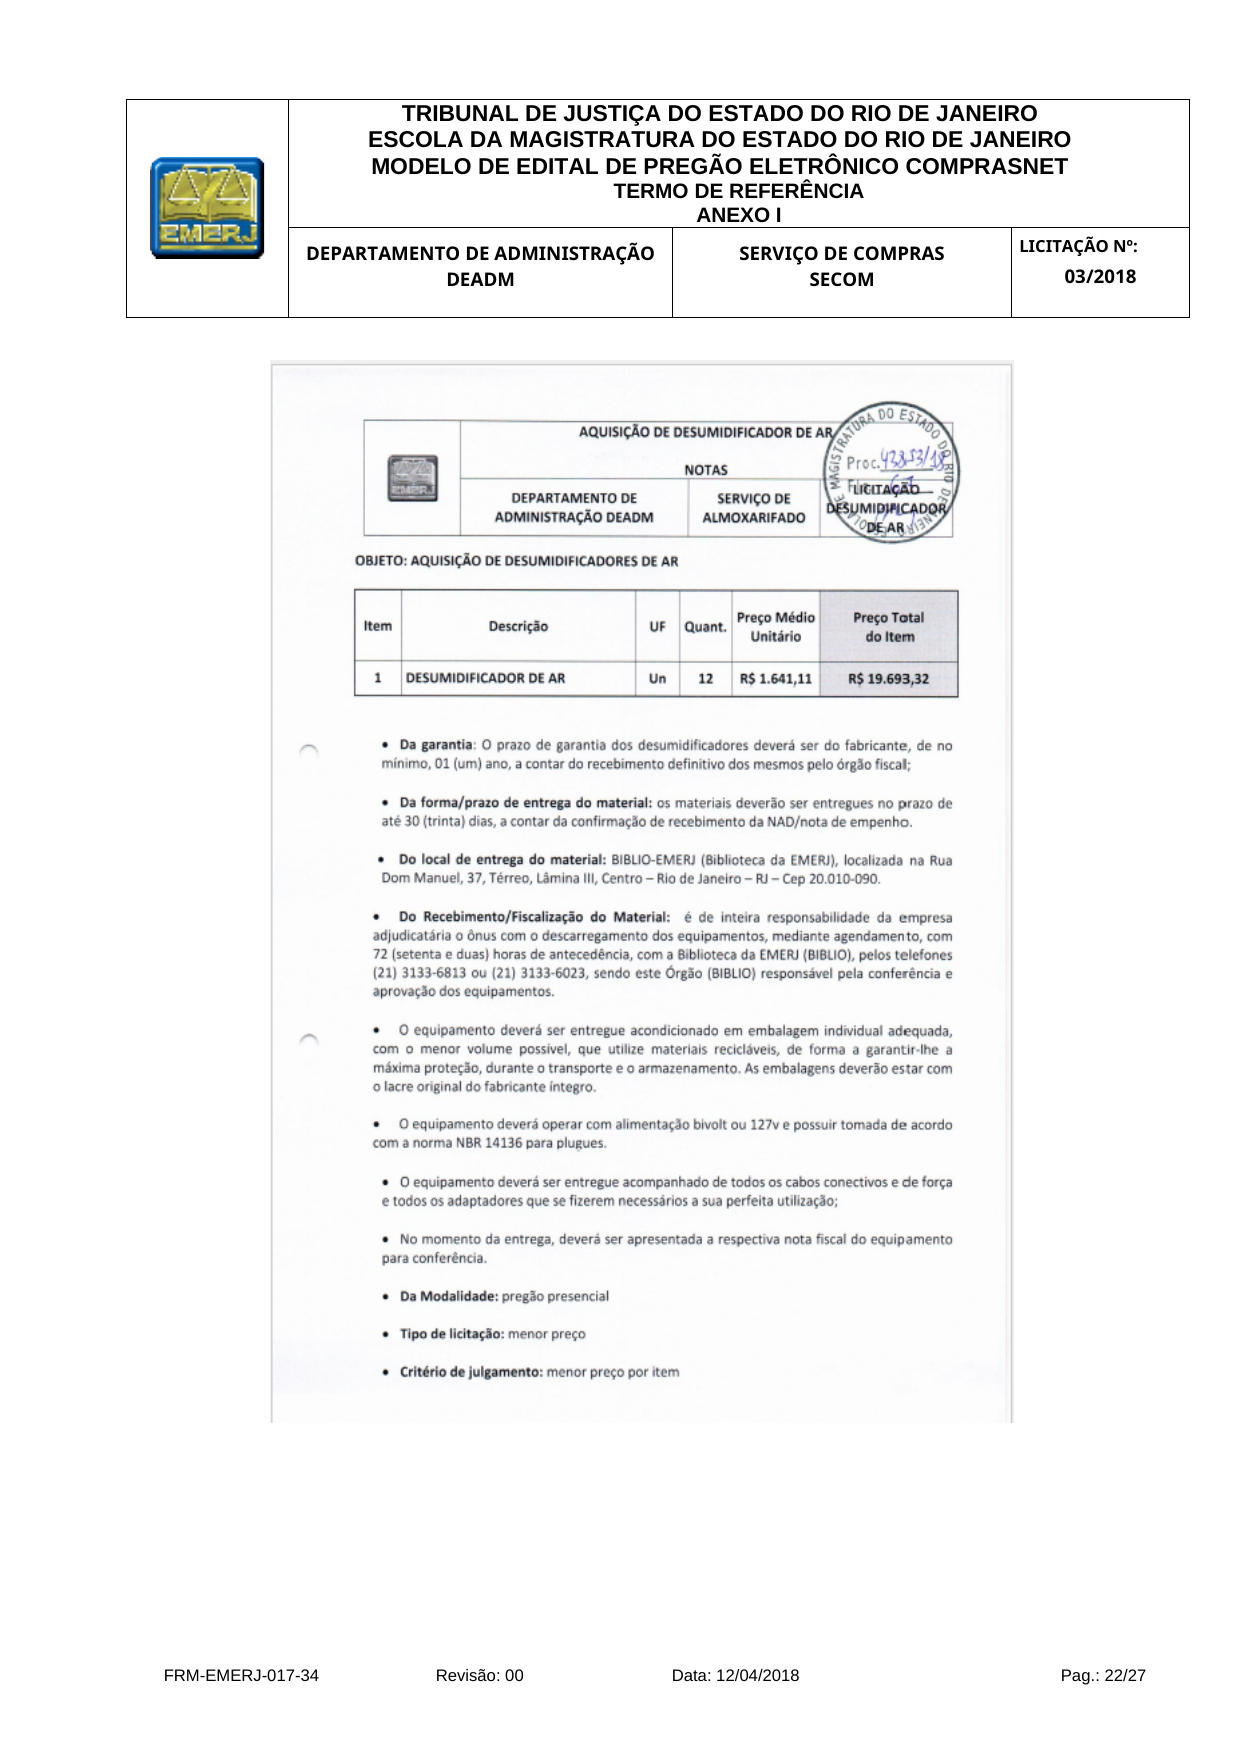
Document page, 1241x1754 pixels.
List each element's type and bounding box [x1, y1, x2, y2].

picture [270, 360, 1015, 1423]
picture [150, 157, 265, 259]
